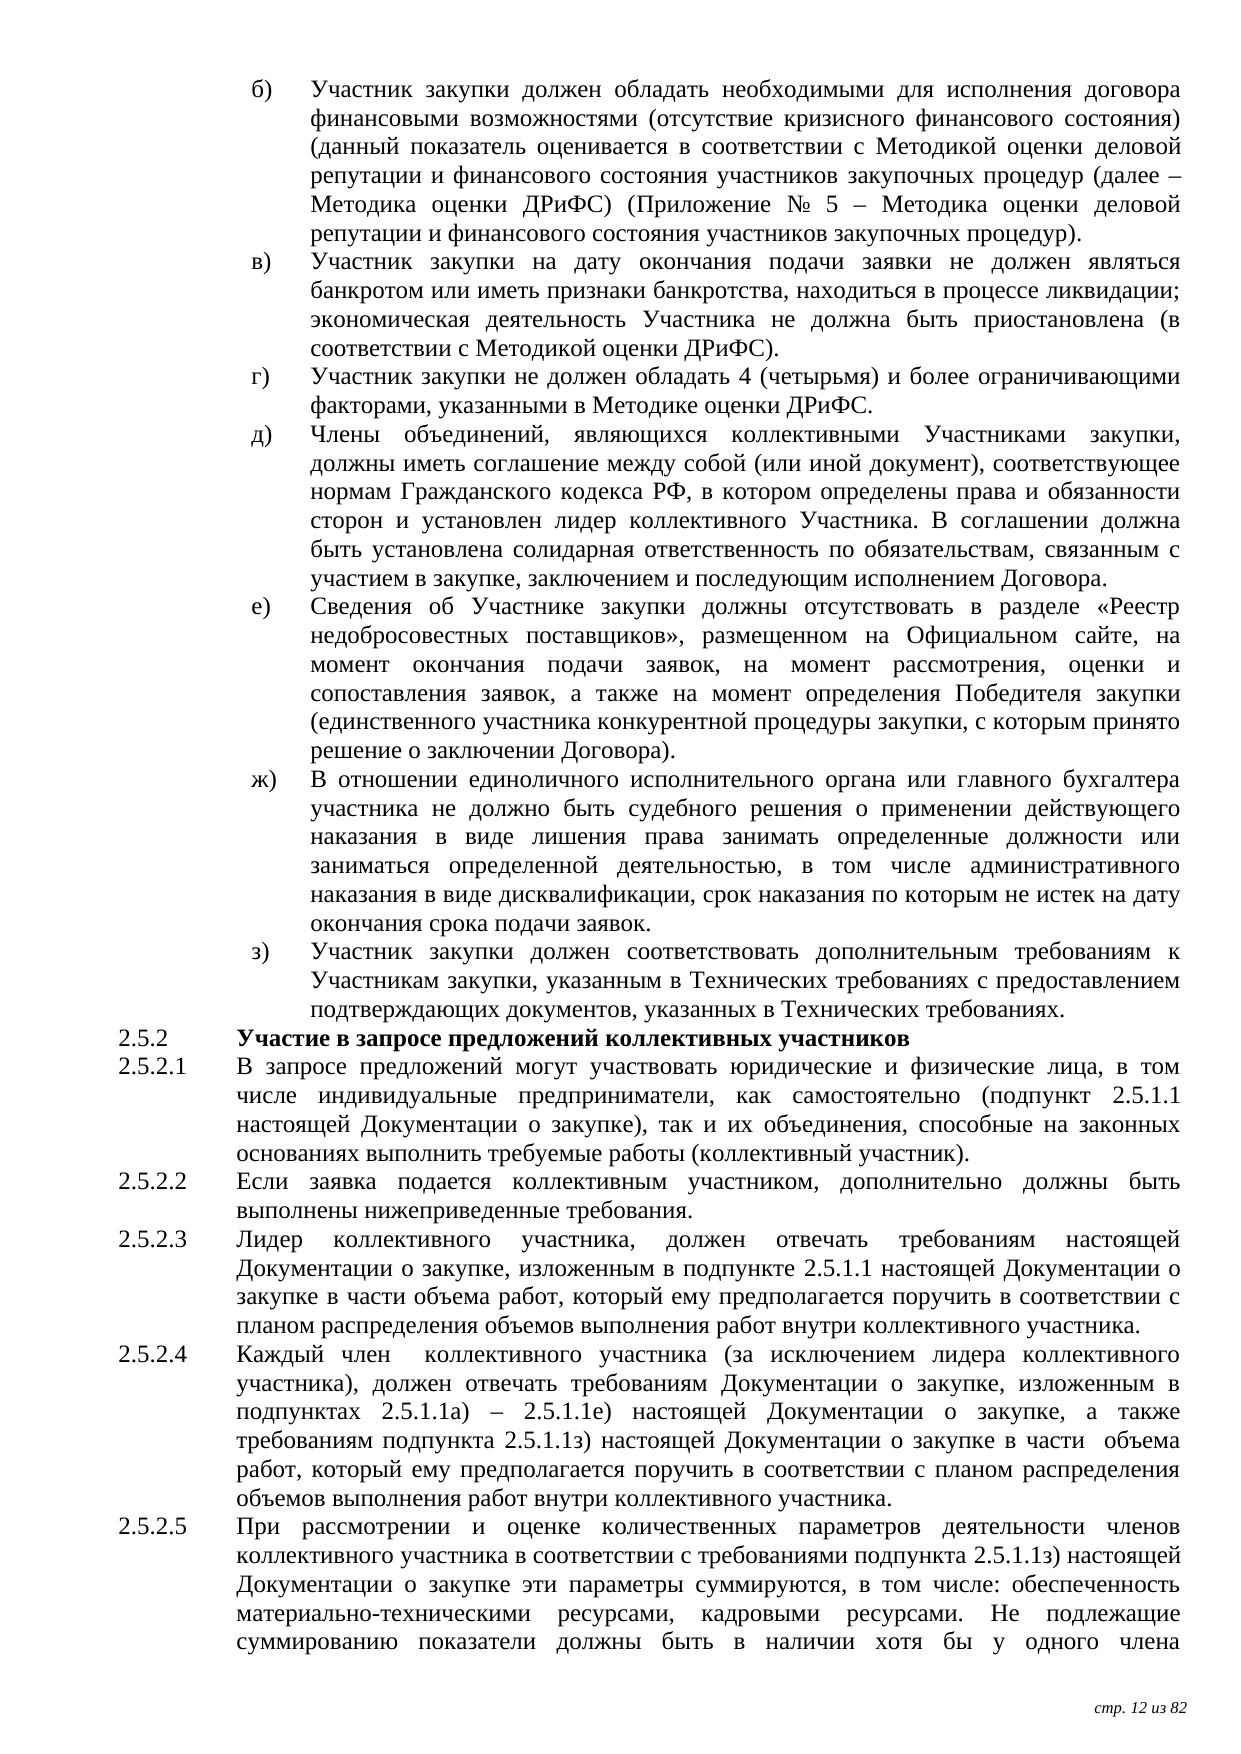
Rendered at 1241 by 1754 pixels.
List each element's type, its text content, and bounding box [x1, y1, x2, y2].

list Участник закупки на дату окончания подачи заявки не должен являться банкротом или иметь признаки банкротства, находиться в процессе ликвидации; экономическая деятельность Участника не должна быть приостановлена (в соответствии с Методикой оценки ДРиФС). [251, 246, 1181, 361]
list Члены объединений, являющихся коллективными Участниками закупки, должны иметь соглашение между собой (или иной документ), соответствующее нормам Гражданского кодекса РФ, в котором определены права и обязанности сторон и установлен лидер коллективного Участника. В соглашении должна быть установлена солидарная ответственность по обязательствам, связанным с участием в закупке, заключением и последующим исполнением Договора. [251, 419, 1181, 591]
text В запросе предложений могут участвовать юридические и физические лица, в том числе индивидуальные предприниматели, как самостоятельно (подпункт 2.5.1.1 настоящей Документации о закупке), так и их объединения, способные на законных основаниях выполнить требуемые работы (коллективный участник). [118, 1051, 1181, 1166]
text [118, 1511, 1181, 1655]
text В отношении единоличного исполнительного органа или главного бухгалтера участника не должно быть судебного решения о применении действующего наказания в виде лишения права занимать определенные должности или заниматься определенной деятельностью, в том числе административного наказания в виде дисквалификации, срок наказания по которым не истек на дату окончания срока подачи заявок. [251, 764, 1181, 936]
text Участник закупки должен соответствовать дополнительным требованиям к Участникам закупки, указанным в Технических требованиях с предоставлением подтверждающих документов, указанных в Технических требованиях. [251, 936, 1181, 1023]
list Участие в запросе предложений коллективных участников [118, 1023, 1181, 1051]
list Участник закупки должен обладать необходимыми для исполнения договора финансовыми возможностями (отсутствие кризисного финансового состояния) (данный показатель оценивается в соответствии с Методикой оценки деловой репутации и финансового состояния участников закупочных процедур (далее – Методика оценки ДРиФС) (Приложение № 5 – Методика оценки деловой репутации и финансового состояния участников закупочных процедур). [251, 74, 1181, 246]
text Сведения об Участнике закупки должны отсутствовать в разделе «Реестр недобросовестных поставщиков», размещенном на Официальном сайте, на момент окончания подачи заявок, на момент рассмотрения, оценки и сопоставления заявок, а также на момент определения Победителя закупки (единственного участника конкурентной процедуры закупки, с которым принято решение о заключении Договора). [251, 591, 1181, 764]
text Если заявка подается коллективным участником, дополнительно должны быть выполнены нижеприведенные требования. [118, 1166, 1181, 1224]
text Лидер коллективного участника, должен отвечать требованиям настоящей Документации о закупке, изложенным в подпункте 2.5.1.1 настоящей Документации о закупке в части объема работ, который ему предполагается поручить в соответствии с планом распределения объемов выполнения работ внутри коллективного участника. [118, 1224, 1181, 1339]
list Участник закупки не должен обладать 4 (четырьмя) и более ограничивающими факторами, указанными в Методике оценки ДРиФС. [251, 361, 1181, 419]
text Каждый член коллективного участника (за исключением лидера коллективного участника), должен отвечать требованиям Документации о закупке, изложенным в подпунктах 2.5.1.1а) – 2.5.1.1е) настоящей Документации о закупке, а также требованиям подпункта 2.5.1.1з) настоящей Документации о закупке в части объема работ, который ему предполагается поручить в соответствии с планом распределения объемов выполнения работ внутри коллективного участника. [118, 1339, 1181, 1511]
